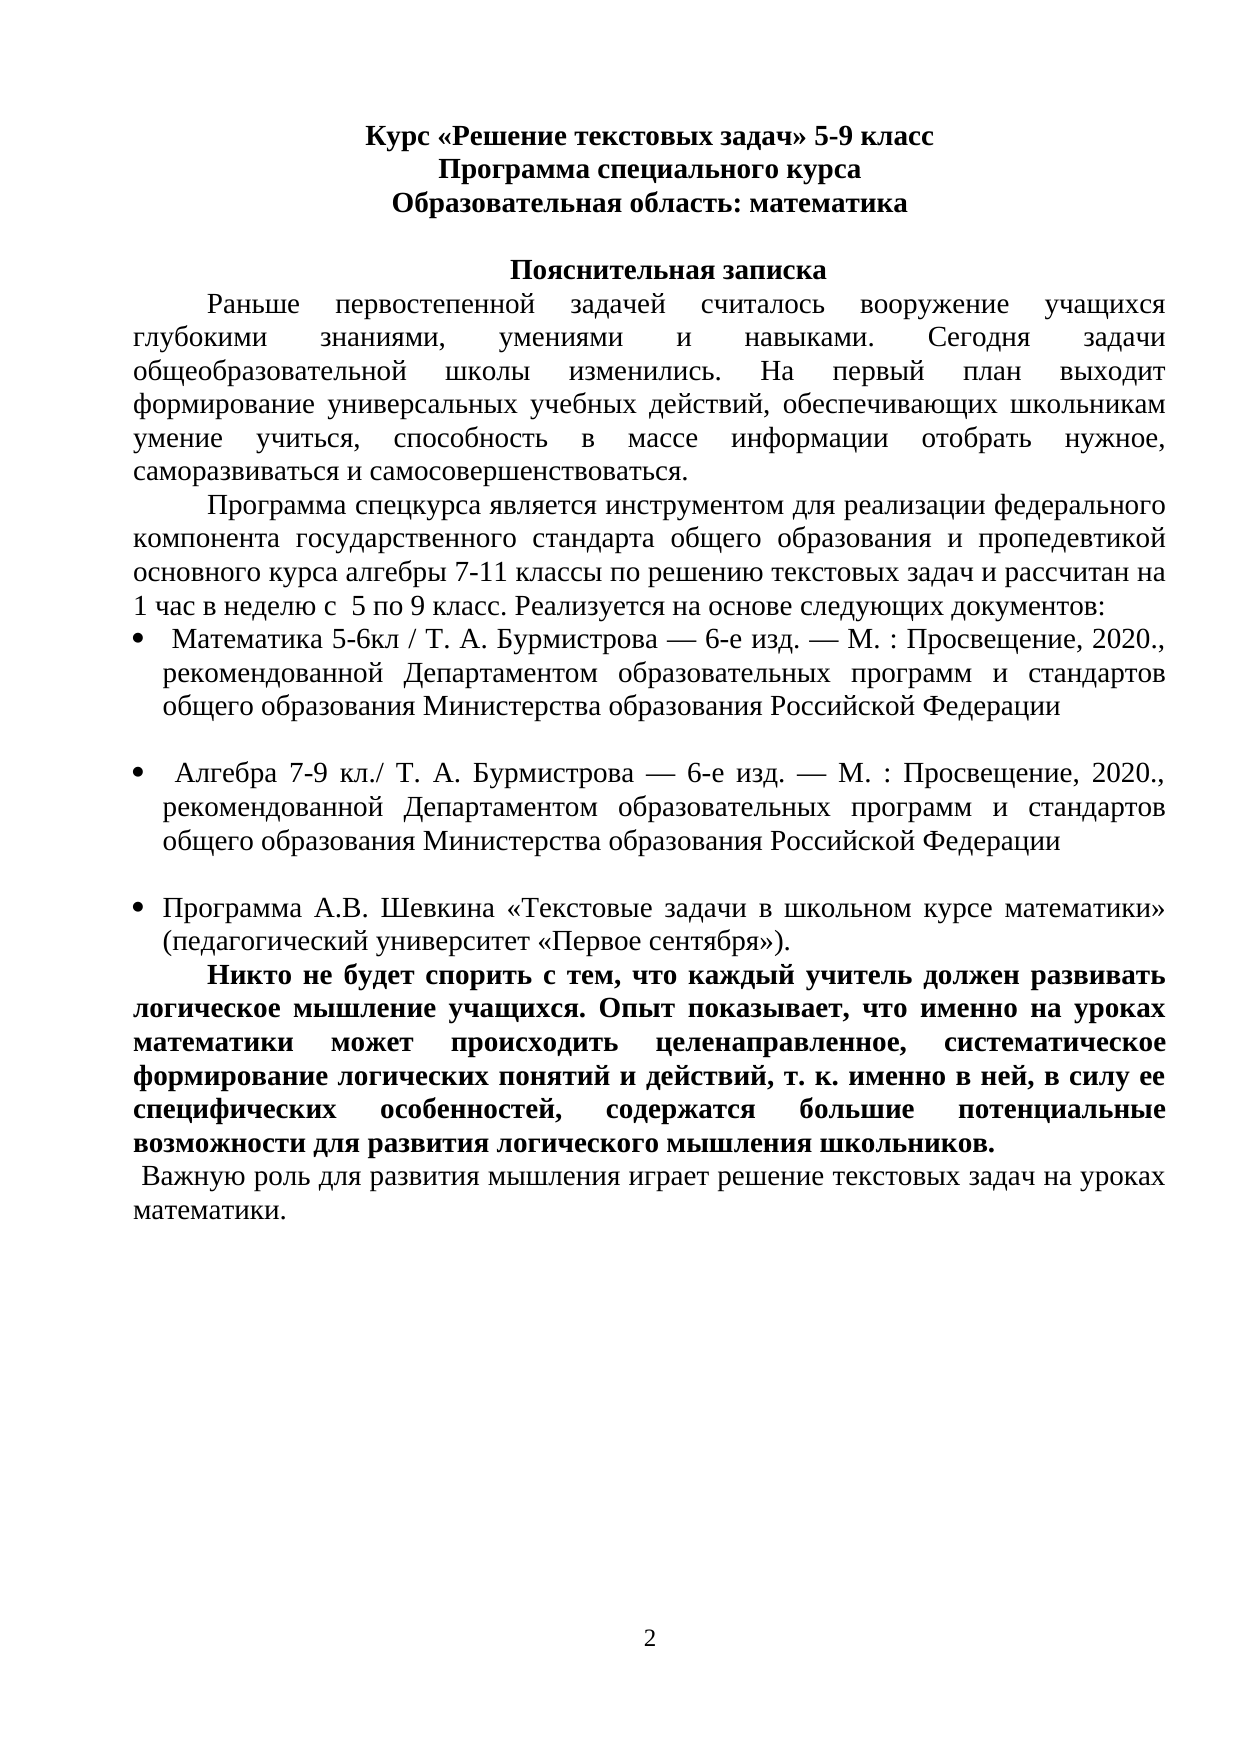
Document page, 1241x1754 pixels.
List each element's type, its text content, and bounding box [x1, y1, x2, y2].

subtitle Никто не будет спорить с тем, что каждый учитель должен развивать логическое мышление учащихся. Опыт показывает, что именно на уроках математики может происходить целенаправленное, систематическое формирование логических понятий и действий, т. к. именно в ней, в силу ее специфических особенностей, содержатся большие потенциальные возможности для развития логического мышления школьников. [133, 957, 1167, 1158]
list Программа А.В. Шевкина «Текстовые задачи в школьном курсе математики» (педагогический университет «Первое сентября»). [133, 890, 1167, 957]
list Математика 5-6кл / Т. А. Бурмистрова — 6-е изд. — М. : Просвещение, 2020., рекомендованной Департаментом образовательных программ и стандартов общего образования Министерства образования Российской Федерации [133, 621, 1167, 722]
list Алгебра 7-9 кл./ Т. А. Бурмистрова — 6-е изд. — М. : Просвещение, 2020., рекомендованной Департаментом образовательных программ и стандартов общего образования Министерства образования Российской Федерации [133, 756, 1167, 856]
text Программа специального курса [133, 152, 1167, 185]
text Важную роль для развития мышления играет решение текстовых задач на уроках математики. [133, 1158, 1167, 1225]
text Пояснительная записка [133, 252, 1167, 286]
text Курс «Решение текстовых задач» 5-9 класс [133, 118, 1167, 152]
text Образовательная область: математика [133, 185, 1167, 219]
text Раньше первостепенной задачей считалось вооружение учащихся глубокими знаниями, умениями и навыками. Сегодня задачи общеобразовательной школы изменились. На первый план выходит формирование универсальных учебных действий, обеспечивающих школьникам умение учиться, способность в массе информации отобрать нужное, саморазвиваться и самосовершенствоваться. [133, 286, 1167, 487]
text Программа спецкурса является инструментом для реализации федерального компонента государственного стандарта общего образования и пропедевтикой основного курса алгебры 7-11 классы по решению текстовых задач и рассчитан на 1 час в неделю с 5 по 9 класс. Реализуется на основе следующих документов: [133, 487, 1167, 621]
